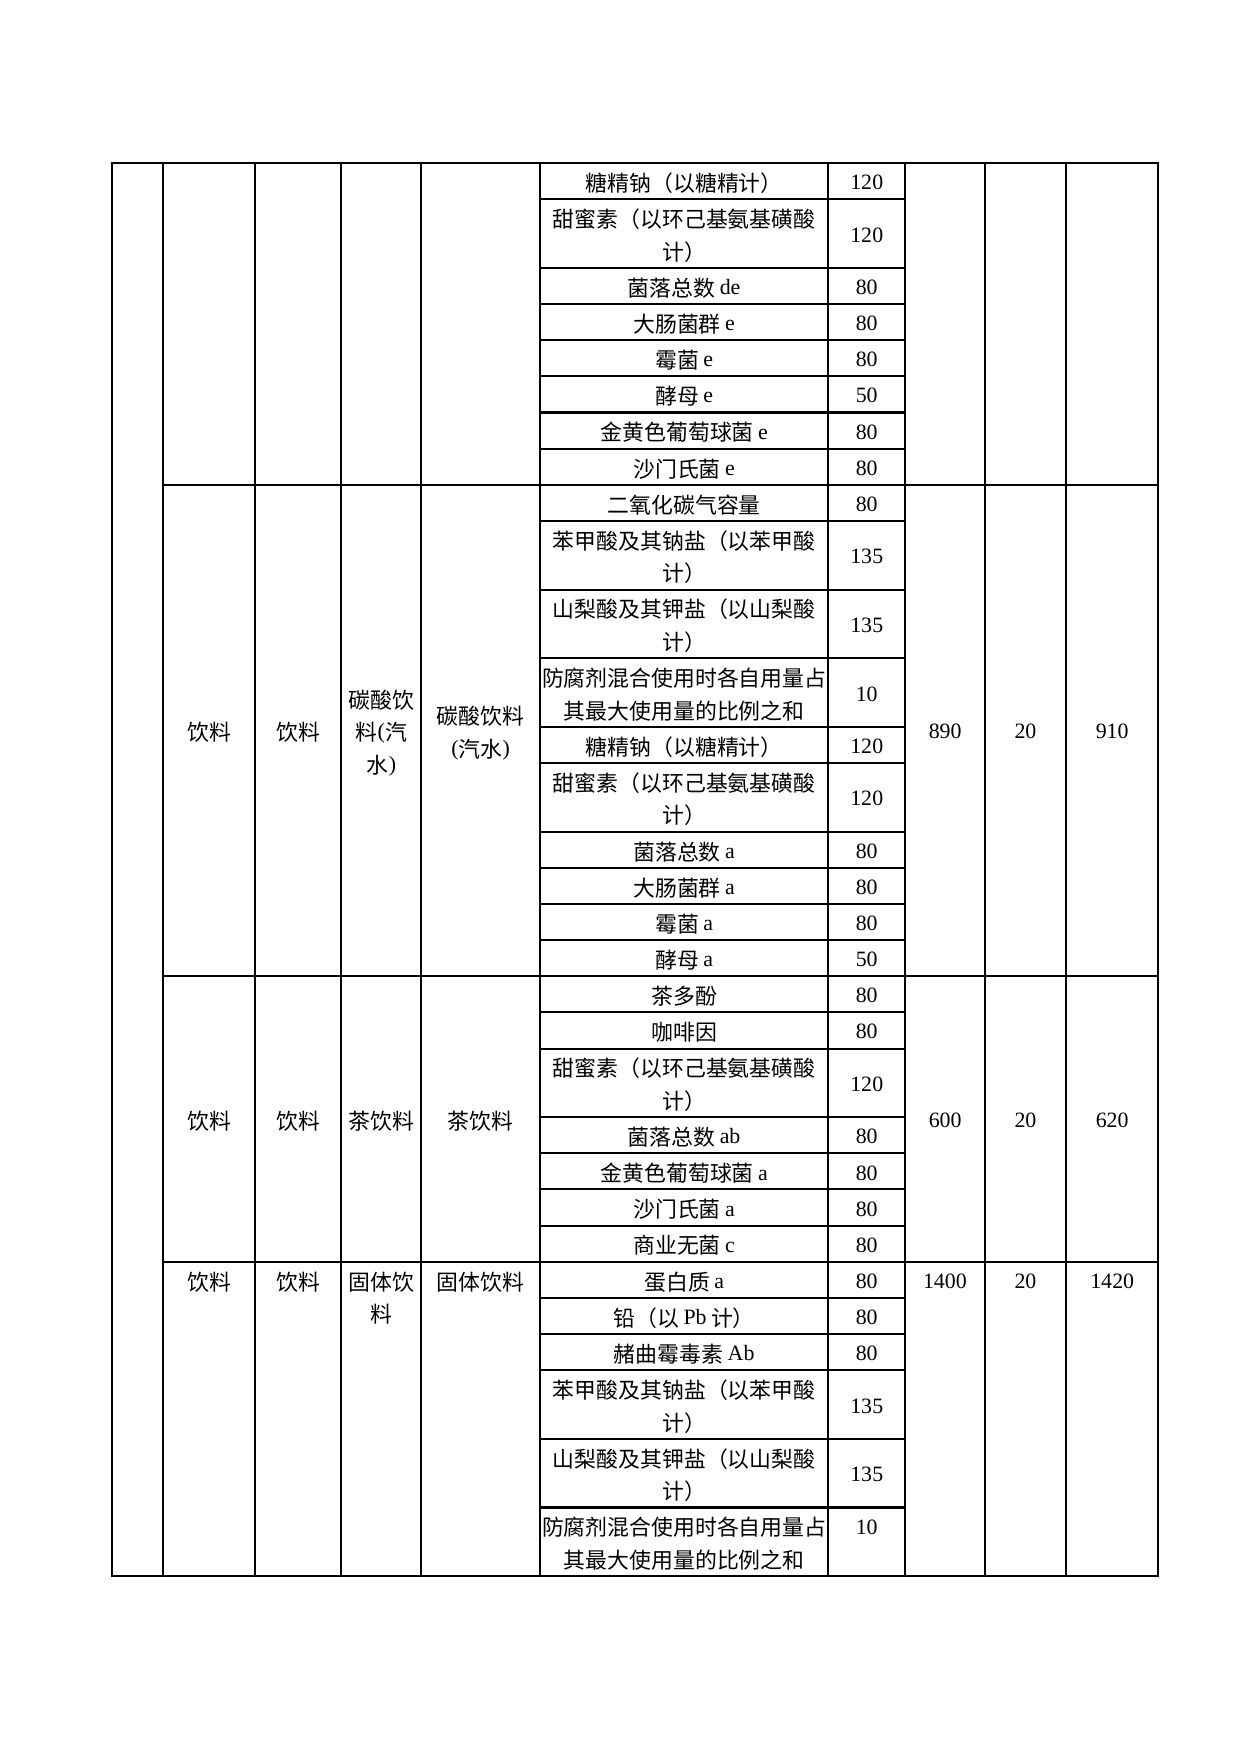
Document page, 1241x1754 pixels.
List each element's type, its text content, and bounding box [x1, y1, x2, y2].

table_cell 霉菌a [541, 905, 827, 939]
table_cell 600 [906, 977, 984, 1261]
table_cell 80 [829, 450, 904, 484]
table_cell 金黄色葡萄球菌e [541, 414, 827, 447]
table_cell 防腐剂混合使用时各自用量占其最大使用量的比例之和 [541, 659, 827, 726]
table_cell 大肠菌群a [541, 869, 827, 903]
table_cell 80 [829, 833, 904, 867]
table_cell 80 [829, 269, 904, 303]
table_cell 10 [829, 659, 904, 726]
table_cell 80 [829, 414, 904, 447]
table_cell 饮料 [256, 977, 340, 1261]
table_cell 80 [829, 1013, 904, 1047]
table_cell 80 [829, 1263, 904, 1297]
table_cell 甜蜜素（以环己基氨基磺酸计） [541, 1050, 827, 1116]
table_cell 糖精钠（以糖精计） [541, 164, 827, 198]
table_cell 甜蜜素（以环己基氨基磺酸计） [541, 200, 827, 267]
table_cell 20 [986, 1263, 1065, 1575]
table_cell 酵母a [541, 941, 827, 975]
table_cell 大肠菌群e [541, 305, 827, 339]
table_cell 80 [829, 1190, 904, 1224]
table_cell 910 [1067, 486, 1157, 975]
table_cell 苯甲酸及其钠盐（以苯甲酸计） [541, 1371, 827, 1438]
table_cell 20 [986, 486, 1065, 975]
table_cell 碳酸饮料(汽水) [342, 486, 420, 975]
table_cell 135 [829, 1440, 904, 1506]
table_cell 二氧化碳气容量 [541, 486, 827, 520]
table_cell 80 [829, 486, 904, 520]
table_cell 120 [829, 200, 904, 267]
table_cell 茶饮料 [422, 977, 539, 1261]
table_cell 金黄色葡萄球菌a [541, 1154, 827, 1188]
table_cell 120 [829, 1050, 904, 1116]
table_cell 酵母e [541, 377, 827, 411]
table_cell 铅（以Pb计） [541, 1299, 827, 1333]
table_cell 80 [829, 977, 904, 1011]
table_cell 菌落总数de [541, 269, 827, 303]
table_cell 620 [1067, 977, 1157, 1261]
table_cell 80 [829, 1227, 904, 1261]
table_cell 商业无菌c [541, 1227, 827, 1261]
table_cell 茶多酚 [541, 977, 827, 1011]
table_cell 80 [829, 905, 904, 939]
table_cell 沙门氏菌a [541, 1190, 827, 1224]
table_cell 1420 [1067, 1263, 1157, 1575]
table_cell 霉菌e [541, 341, 827, 375]
table_cell 甜蜜素（以环己基氨基磺酸计） [541, 764, 827, 831]
table_cell 糖精钠（以糖精计） [541, 728, 827, 762]
table_cell 固体饮料 [342, 1263, 420, 1575]
table_cell 沙门氏菌e [541, 450, 827, 484]
table_cell 防腐剂混合使用时各自用量占其最大使用量的比例之和 [541, 1509, 827, 1575]
table_cell 苯甲酸及其钠盐（以苯甲酸计） [541, 522, 827, 588]
table_cell 咖啡因 [541, 1013, 827, 1047]
table_cell 饮料 [256, 1263, 340, 1575]
table_cell 碳酸饮料(汽水) [422, 486, 539, 975]
table_cell 120 [829, 164, 904, 198]
table_cell 890 [906, 486, 984, 975]
table_cell 50 [829, 377, 904, 411]
table_cell 饮料 [164, 1263, 254, 1575]
table_cell 饮料 [164, 486, 254, 975]
table_cell 135 [829, 591, 904, 657]
table_cell 120 [829, 728, 904, 762]
table_cell 80 [829, 1118, 904, 1152]
table_cell 饮料 [256, 486, 340, 975]
table_cell 20 [986, 977, 1065, 1261]
table_cell 菌落总数a [541, 833, 827, 867]
table_cell 80 [829, 305, 904, 339]
table_cell 山梨酸及其钾盐（以山梨酸计） [541, 1440, 827, 1506]
table_cell 135 [829, 522, 904, 588]
table_cell 菌落总数ab [541, 1118, 827, 1152]
table_cell 120 [829, 764, 904, 831]
table_cell 固体饮料 [422, 1263, 539, 1575]
table_cell 50 [829, 941, 904, 975]
table_cell 饮料 [164, 977, 254, 1261]
table_cell 10 [829, 1509, 904, 1575]
table_cell 135 [829, 1371, 904, 1438]
table_cell 80 [829, 341, 904, 375]
table_cell 蛋白质a [541, 1263, 827, 1297]
table_cell 茶饮料 [342, 977, 420, 1261]
table_cell 赭曲霉毒素Ab [541, 1335, 827, 1369]
table_cell 山梨酸及其钾盐（以山梨酸计） [541, 591, 827, 657]
table_cell 80 [829, 1299, 904, 1333]
table_cell 80 [829, 869, 904, 903]
table_cell 80 [829, 1335, 904, 1369]
table_cell 1400 [906, 1263, 984, 1575]
table_cell 80 [829, 1154, 904, 1188]
